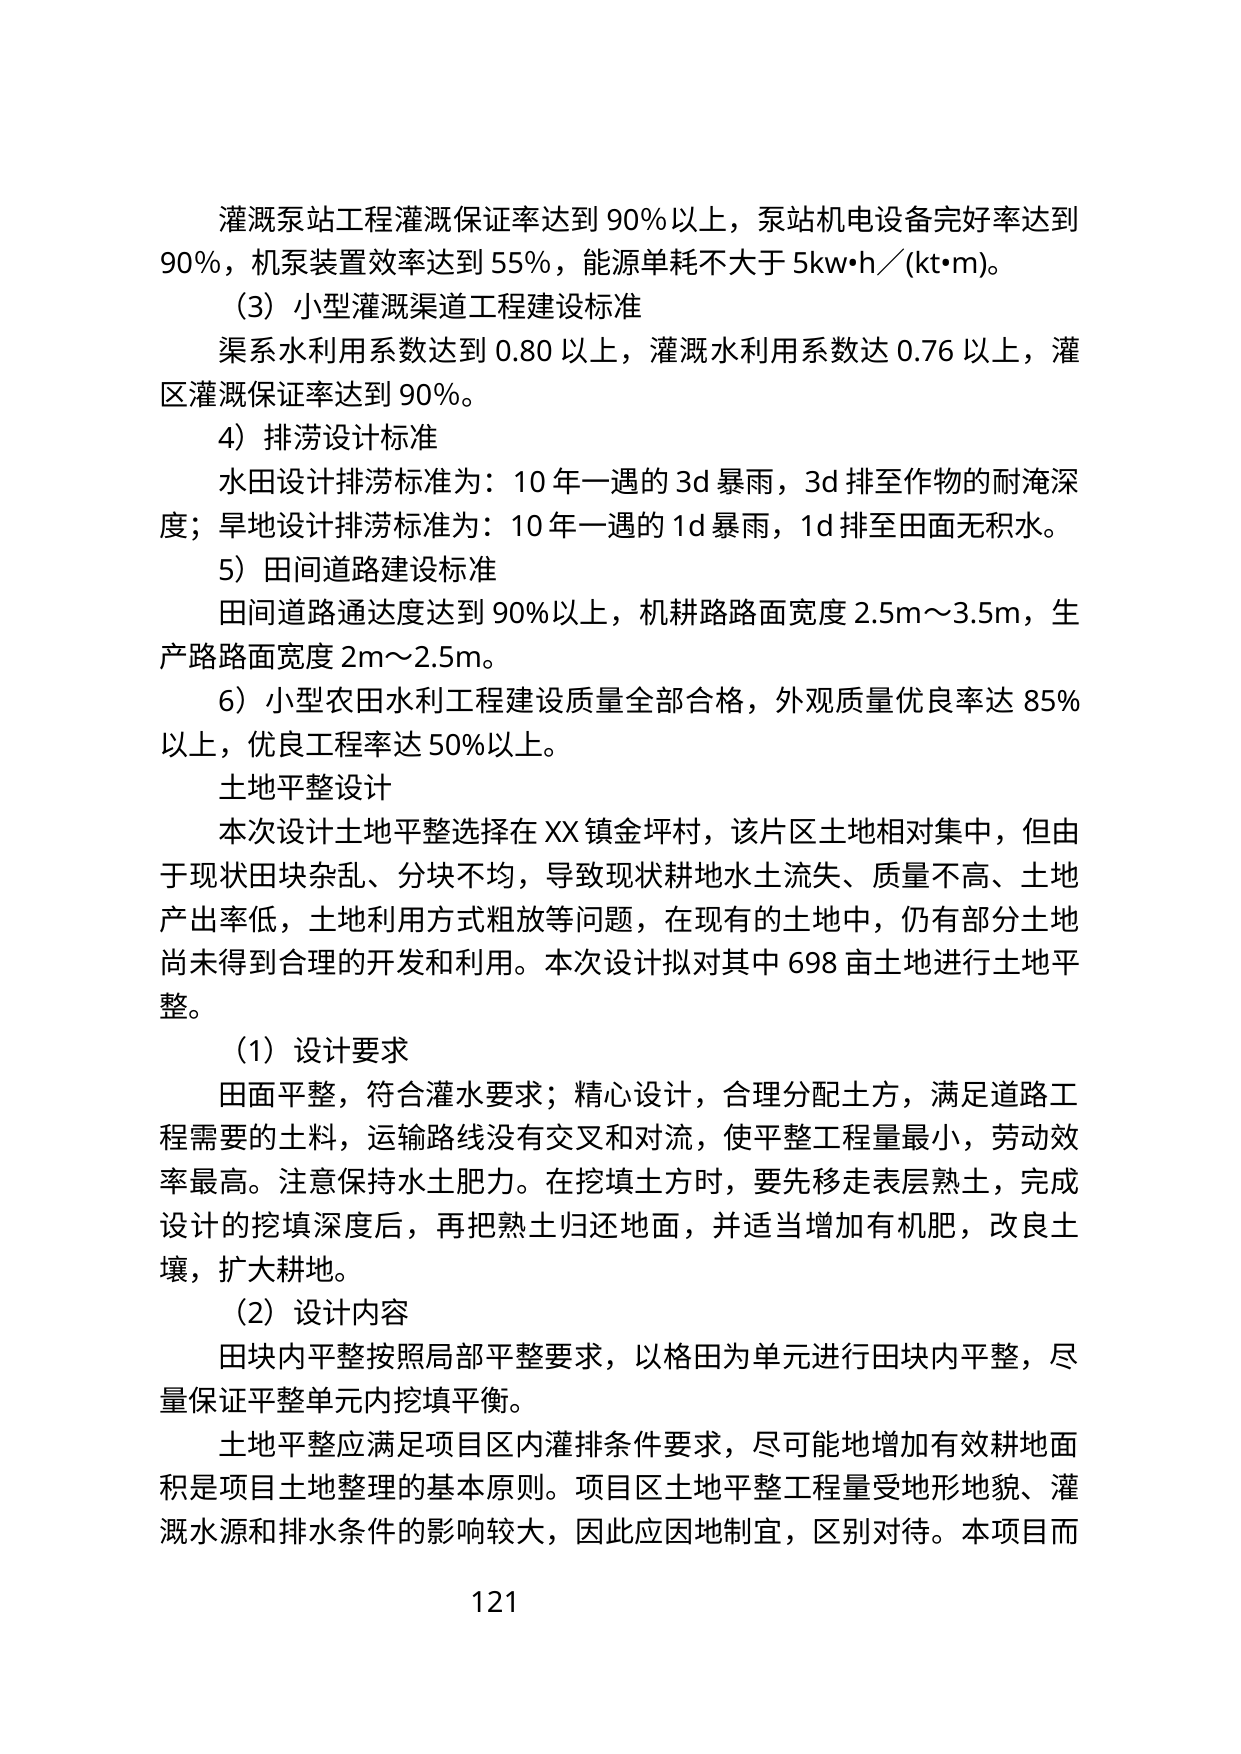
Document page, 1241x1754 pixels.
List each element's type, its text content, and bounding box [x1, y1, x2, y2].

text 渠系水利用系数达到0.80以上，灌溉水利用系数达0.76以上，灌区灌溉保证率达到90％。 [159, 326, 1081, 414]
text 田间道路通达度达到90%以上，机耕路路面宽度2.5m～3.5m，生产路路面宽度2m～2.5m。 [159, 589, 1081, 676]
text 灌溉泵站工程灌溉保证率达到90％以上，泵站机电设备完好率达到90％，机泵装置效率达到55％，能源单耗不大于5kw•h／(kt•m)。 [159, 195, 1081, 283]
text （2）设计内容 [159, 1289, 1081, 1333]
text 水田设计排涝标准为：10年一遇的3d暴雨，3d排至作物的耐淹深度；旱地设计排涝标准为：10年一遇的1d暴雨，1d排至田面无积水。 [159, 458, 1081, 545]
text 4）排涝设计标准 [159, 414, 1081, 458]
text 土地平整设计 [159, 764, 1081, 808]
text 田面平整，符合灌水要求；精心设计，合理分配土方，满足道路工程需要的土料，运输路线没有交叉和对流，使平整工程量最小，劳动效率最高。注意保持水土肥力。在挖填土方时，要先移走表层熟土，完成设计的挖填深度后，再把熟土归还地面，并适当增加有机肥，改良土壤，扩大耕地。 [159, 1070, 1081, 1289]
text 6）小型农田水利工程建设质量全部合格，外观质量优良率达85%以上，优良工程率达50%以上。 [159, 676, 1081, 764]
text 田块内平整按照局部平整要求，以格田为单元进行田块内平整，尽量保证平整单元内挖填平衡。 [159, 1333, 1081, 1420]
text （3）小型灌溉渠道工程建设标准 [159, 283, 1081, 326]
text （1）设计要求 [159, 1026, 1081, 1070]
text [159, 1420, 1081, 1551]
text 5）田间道路建设标准 [159, 545, 1081, 589]
text 本次设计土地平整选择在XX镇金坪村，该片区土地相对集中，但由于现状田块杂乱、分块不均，导致现状耕地水土流失、质量不高、土地产出率低，土地利用方式粗放等问题，在现有的土地中，仍有部分土地尚未得到合理的开发和利用。本次设计拟对其中698亩土地进行土地平整。 [159, 808, 1081, 1026]
